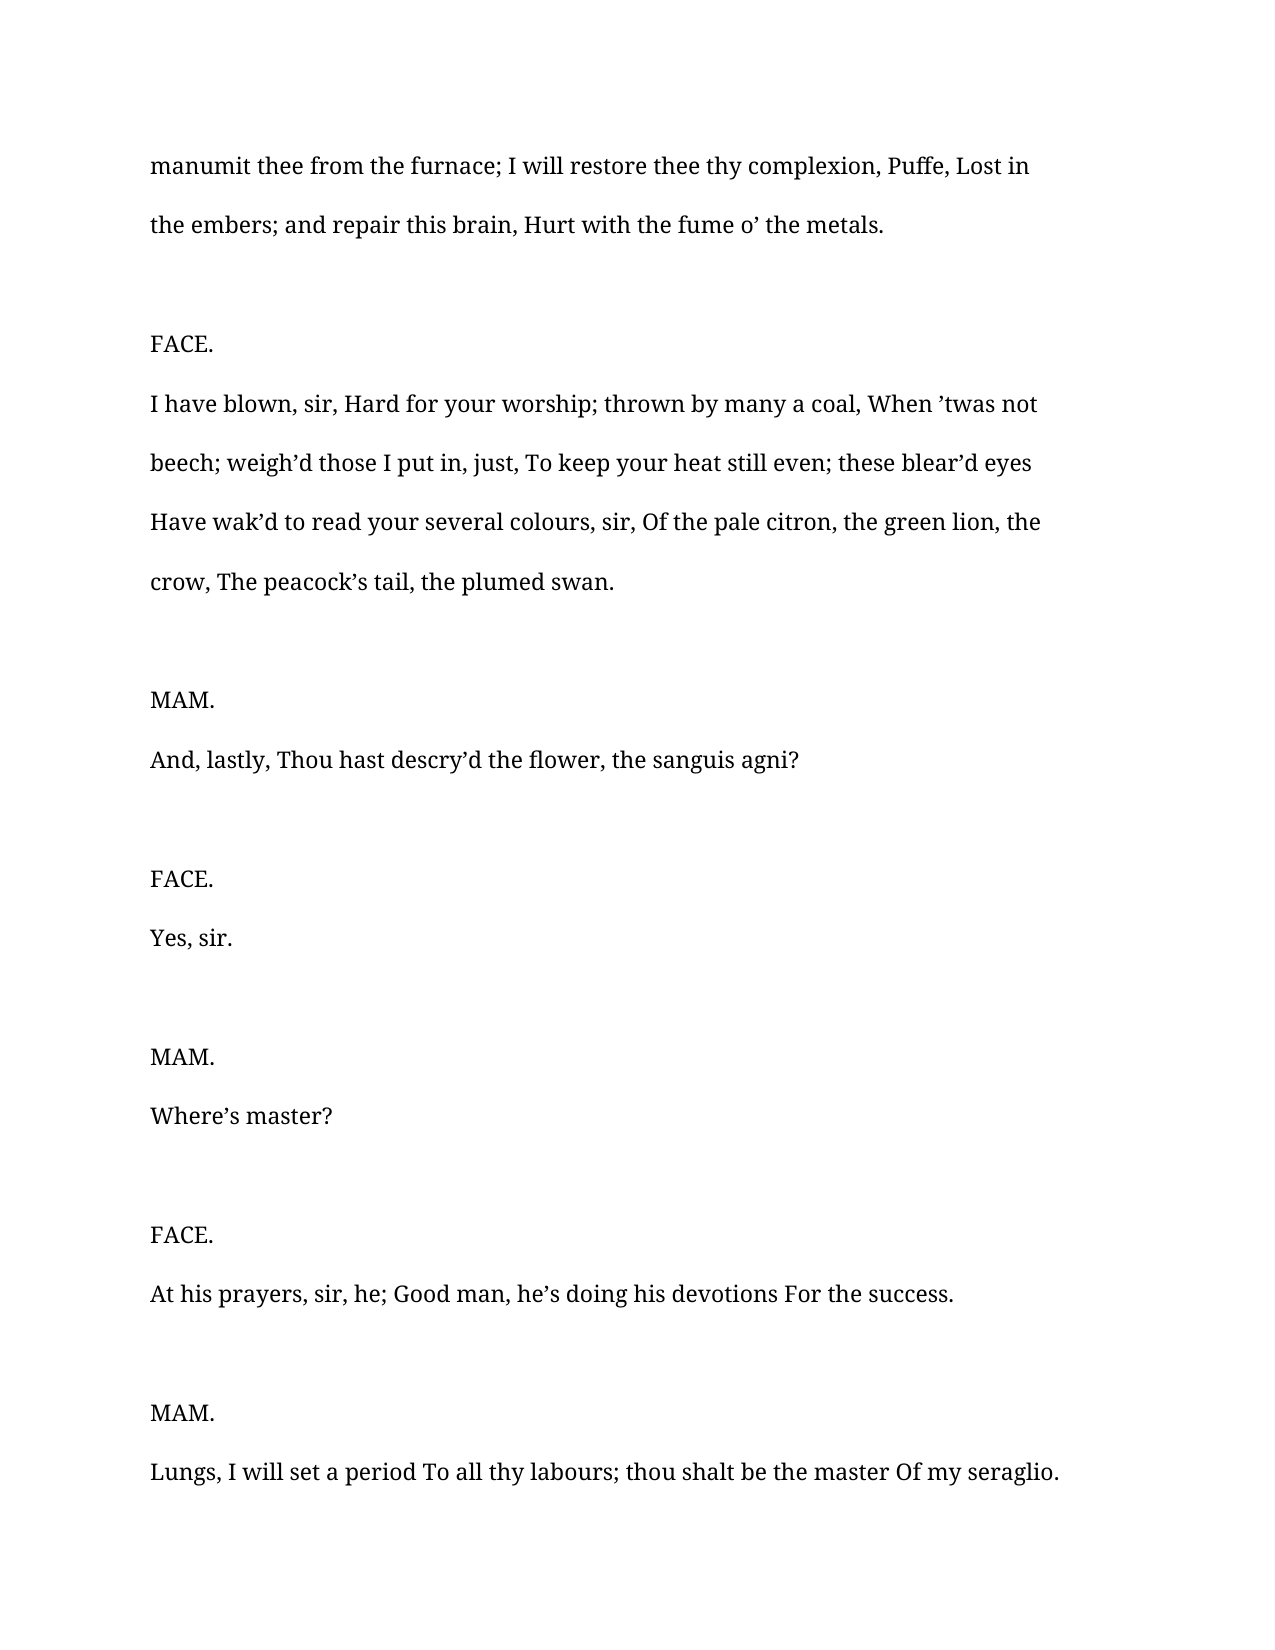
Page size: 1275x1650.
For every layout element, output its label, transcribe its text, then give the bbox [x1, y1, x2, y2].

text FACE. [150, 862, 1125, 894]
text Lungs, I will set a period To all thy labours; thou shalt be the master Of my seraglio. [150, 1456, 1125, 1487]
text Where’s master? [150, 1100, 1125, 1131]
text crow, The peacock’s tail, the plumed swan. [150, 566, 1125, 597]
text Have wak’d to read your several colours, sir, Of the pale citron, the green lion, the [150, 506, 1125, 537]
text MAM. [150, 684, 1125, 716]
text And, lastly, Thou hast descry’d the flower, the sanguis agni? [150, 744, 1125, 775]
text the embers; and repair this brain, Hurt with the fume o’ the metals. [150, 209, 1125, 241]
text MAM. [150, 1041, 1125, 1072]
text MAM. [150, 1397, 1125, 1428]
text FACE. [150, 328, 1125, 359]
text Yes, sir. [150, 922, 1125, 953]
text FACE. [150, 1219, 1125, 1250]
text I have blown, sir, Hard for your worship; thrown by many a coal, When ’twas not [150, 387, 1125, 419]
text beech; weigh’d those I put in, just, To keep your heat still even; these blear’d eyes [150, 447, 1125, 478]
text manumit thee from the furnace; I will restore thee thy complexion, Puffe, Lost in [150, 150, 1125, 181]
text At his prayers, sir, he; Good man, he’s doing his devotions For the success. [150, 1278, 1125, 1309]
